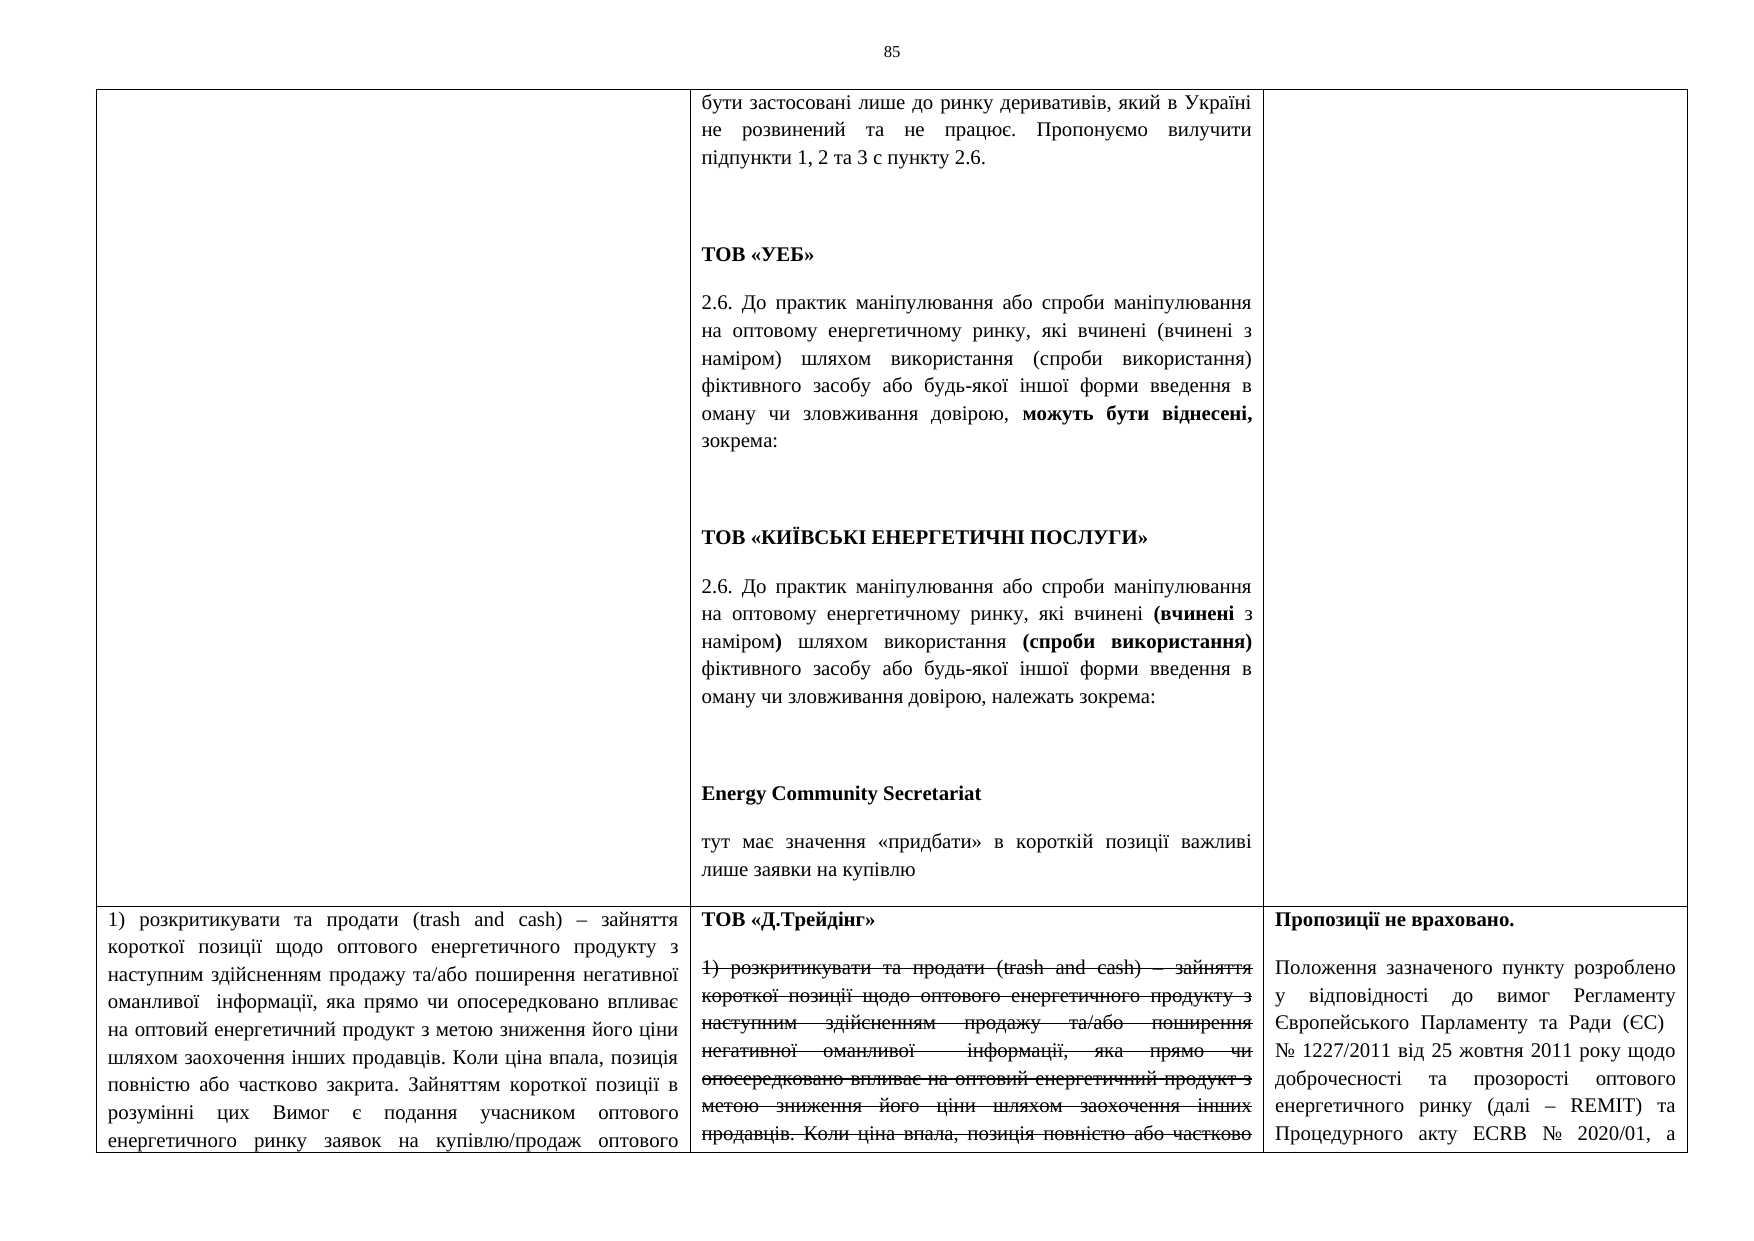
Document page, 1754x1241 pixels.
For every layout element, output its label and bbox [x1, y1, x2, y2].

table_cell [1264, 907, 1687, 1152]
table_cell [691, 907, 1263, 1152]
table_cell [1264, 90, 1687, 906]
table_cell [691, 90, 1263, 906]
table_cell [97, 907, 690, 1152]
table_cell [97, 90, 690, 906]
